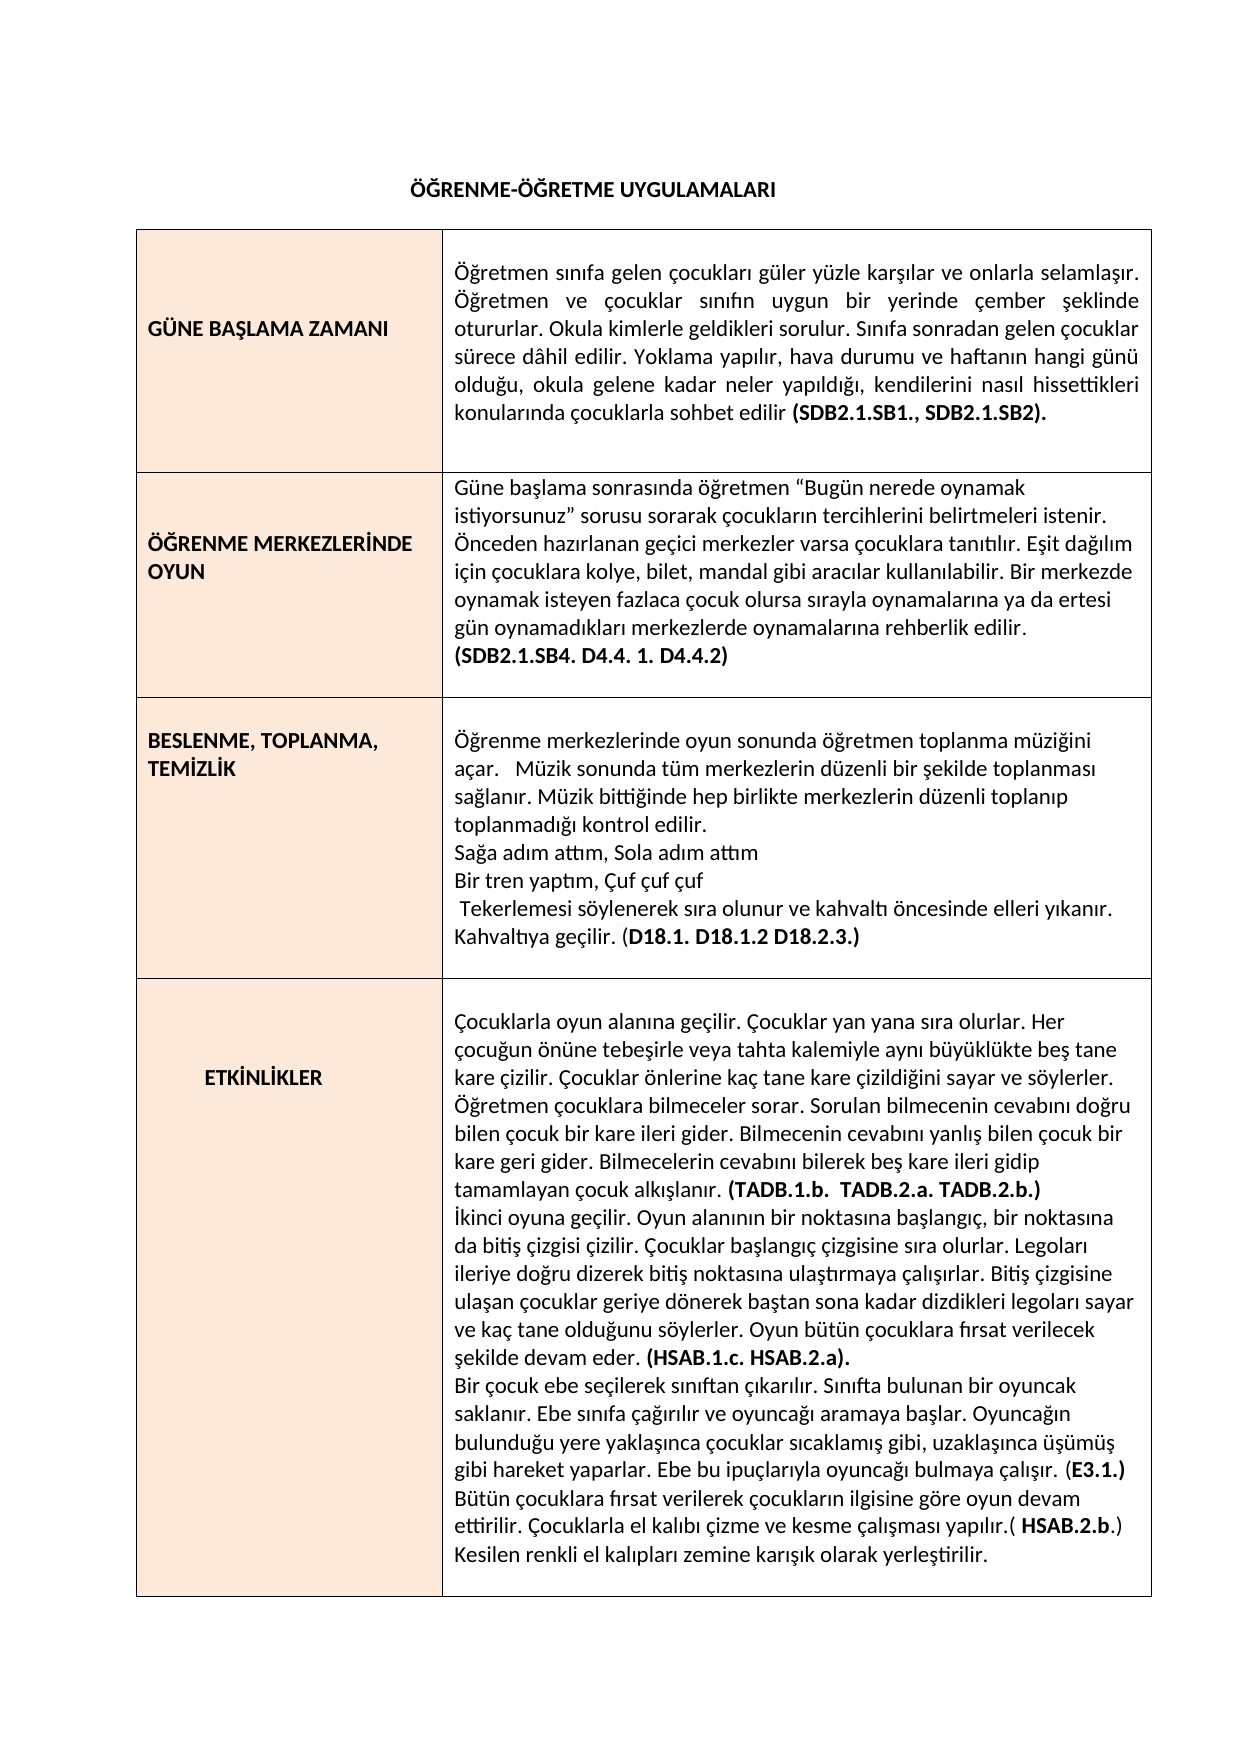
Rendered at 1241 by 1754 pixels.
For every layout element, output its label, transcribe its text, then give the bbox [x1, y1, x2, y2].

table_cell ETKİNLİKLER [137, 979, 442, 1596]
table_header Öğretmen sınıfa gelen çocukları güler yüzle karşılar ve onlarla selamlaşır. Öğretmen ve çocuklar sınıfın uygun bir yerinde çember şeklinde otururlar. Okula kimlerle geldikleri sorulur. Sınıfa sonradan gelen çocuklar sürece dâhil edilir. Yoklama yapılır, hava durumu ve haftanın hangi günü olduğu, okula gelene kadar neler yapıldığı, kendilerini nasıl hissettikleri konularında çocuklarla sohbet edilir (SDB2.1.SB1., SDB2.1.SB2). [443, 230, 1151, 472]
table_cell ÖĞRENME MERKEZLERİNDE OYUN [137, 473, 442, 697]
table_cell Güne başlama sonrasında öğretmen “Bugün nerede oynamak istiyorsunuz” sorusu sorarak çocukların tercihlerini belirtmeleri istenir. Önceden hazırlanan geçici merkezler varsa çocuklara tanıtılır. Eşit dağılım için çocuklara kolye, bilet, mandal gibi aracılar kullanılabilir. Bir merkezde oynamak isteyen fazlaca çocuk olursa sırayla oynamalarına ya da ertesi gün oynamadıkları merkezlerde oynamalarına rehberlik edilir. (SDB2.1.SB4. D4.4. 1. D4.4.2) [443, 473, 1151, 697]
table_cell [443, 979, 1151, 1596]
text ÖĞRENME-ÖĞRETME UYGULAMALARI [148, 176, 1093, 204]
table_header GÜNE BAŞLAMA ZAMANI [137, 230, 442, 472]
table_cell Öğrenme merkezlerinde oyun sonunda öğretmen toplanma müziğini açar. Müzik sonunda tüm merkezlerin düzenli bir şekilde toplanması sağlanır. Müzik bittiğinde hep birlikte merkezlerin düzenli toplanıp toplanmadığı kontrol edilir. Sağa adım attım, Sola adım attım Bir tren yaptım, Çuf çuf çuf Tekerlemesi söylenerek sıra olunur ve kahvaltı öncesinde elleri yıkanır. Kahvaltıya geçilir. (D18.1. D18.1.2 D18.2.3.) [443, 698, 1151, 978]
table_cell BESLENME, TOPLANMA, TEMİZLİK [137, 698, 442, 978]
